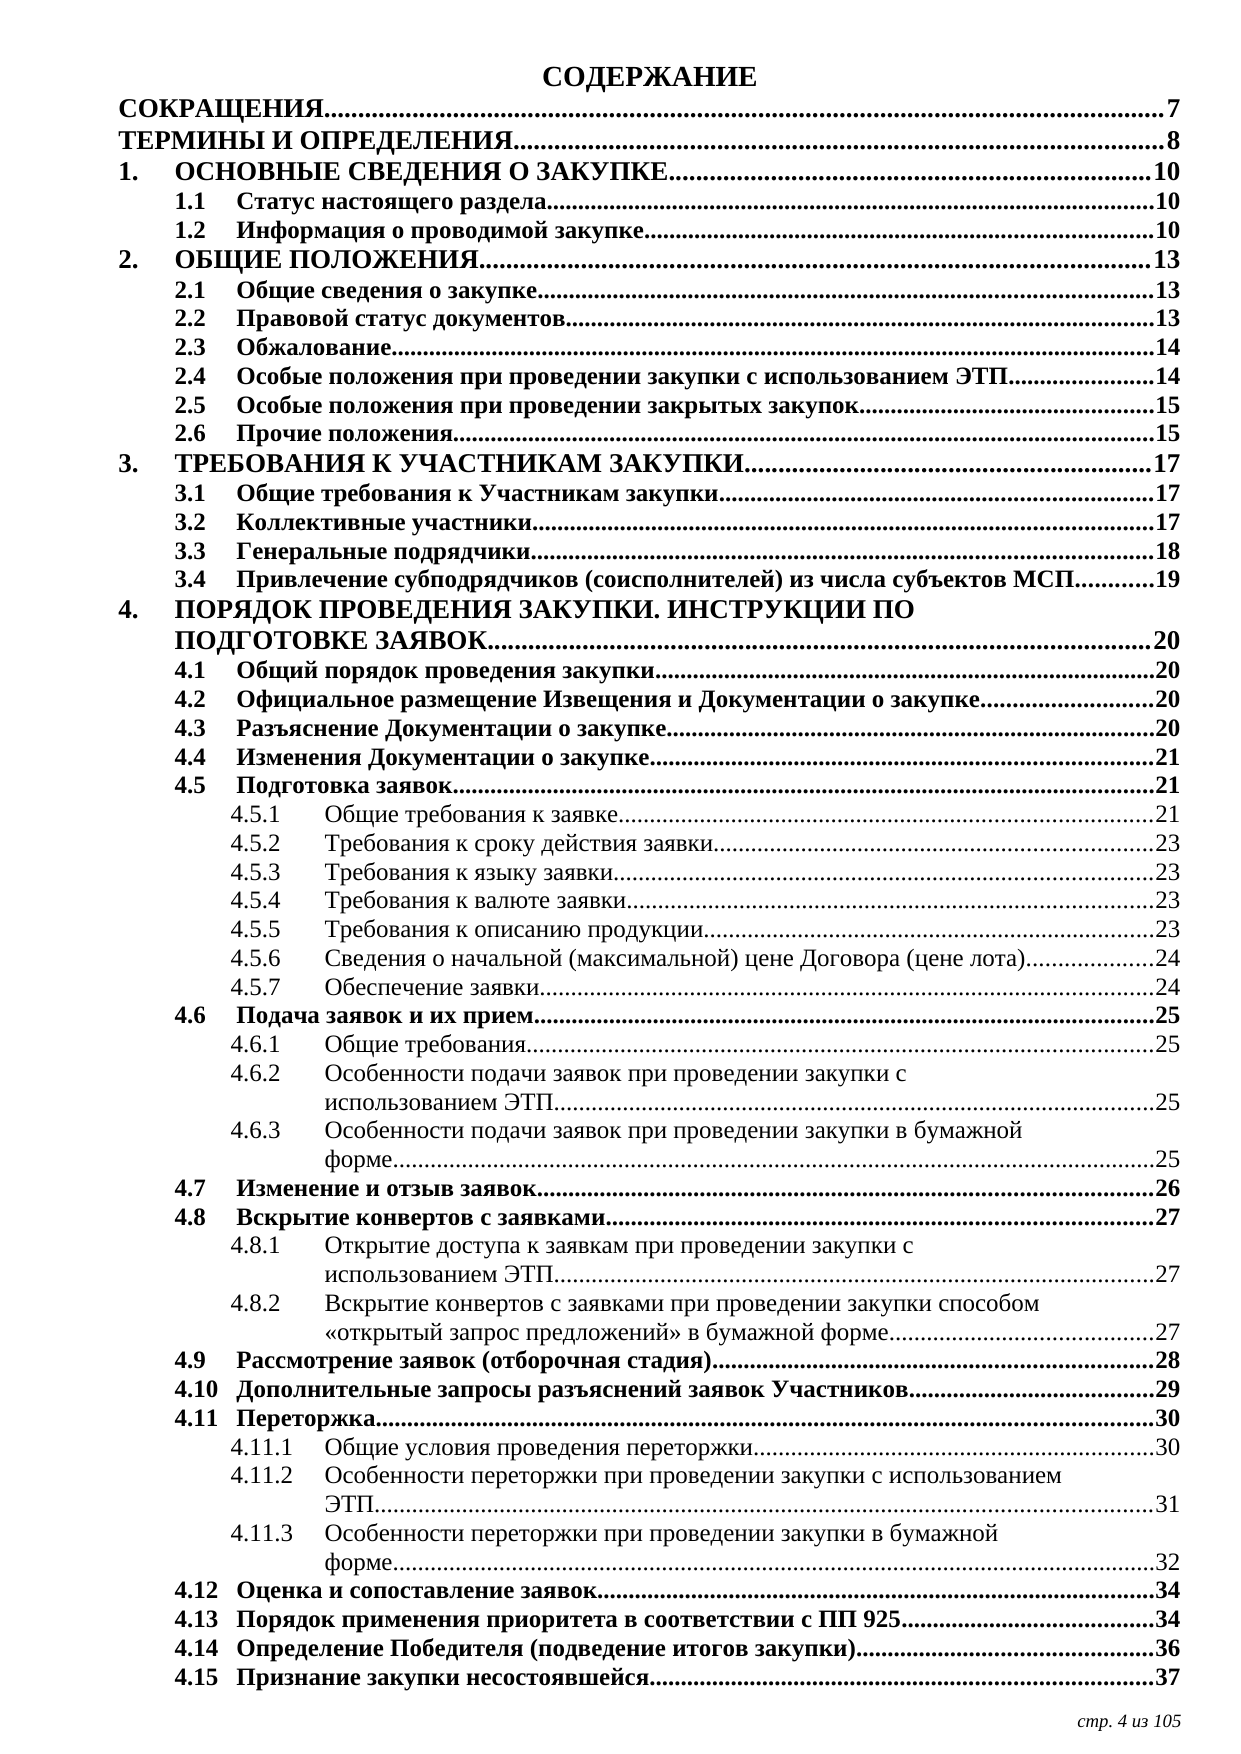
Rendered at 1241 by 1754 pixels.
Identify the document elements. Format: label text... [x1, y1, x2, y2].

text 4.11.3 Особенности переторжки при проведении закупки в бумажной форме 32 [230, 1518, 1063, 1576]
text 4. ПОРЯДОК ПРОВЕДЕНИЯ ЗАКУПКИ. ИНСТРУКЦИИ ПО ПОДГОТОВКЕ ЗАЯВОК 20 [118, 593, 1063, 656]
text 4.13 Порядок применения приоритета в соответствии с ПП 925 34 [174, 1604, 1093, 1633]
text 4.5 Подготовка заявок 21 [174, 771, 1093, 799]
text 4.5.5 Требования к описанию продукции 23 [230, 914, 1063, 943]
text 4.8 Вскрытие конвертов с заявками 27 [174, 1202, 1093, 1231]
text 2.2 Правовой статус документов 13 [174, 303, 1093, 332]
text 4.5.1 Общие требования к заявке 21 [230, 799, 1063, 828]
text 3.4 Привлечение субподрядчиков (соисполнителей) из числа субъектов МСП 19 [174, 564, 1093, 593]
text ТЕРМИНЫ И ОПРЕДЕЛЕНИЯ 8 [118, 124, 1063, 155]
text 2.1 Общие сведения о закупке 13 [174, 275, 1093, 303]
text 4.9 Рассмотрение заявок (отборочная стадия) 28 [174, 1346, 1093, 1374]
text 4.7 Изменение и отзыв заявок 26 [174, 1173, 1093, 1202]
text 4.5.2 Требования к сроку действия заявки 23 [230, 828, 1063, 857]
text 4.6.1 Общие требования 25 [230, 1029, 1063, 1058]
text 4.5.7 Обеспечение заявки 24 [230, 972, 1063, 1001]
text 1. ОСНОВНЫЕ СВЕДЕНИЯ О ЗАКУПКЕ 10 [118, 155, 1063, 186]
text 4.5.4 Требования к валюте заявки 23 [230, 886, 1063, 914]
text 2. ОБЩИЕ ПОЛОЖЕНИЯ 13 [118, 243, 1063, 275]
text 4.5.6 Сведения о начальной (максимальной) цене Договора (цене лота) 24 [230, 943, 1063, 972]
text 4.15 Признание закупки несостоявшейся 37 [174, 1662, 1093, 1691]
text 1.2 Информация о проводимой закупке 10 [174, 215, 1093, 243]
text 4.14 Определение Победителя (подведение итогов закупки) 36 [174, 1633, 1093, 1662]
text 4.3 Разъяснение Документации о закупке 20 [174, 713, 1093, 742]
text 4.11.2 Особенности переторжки при проведении закупки с использованием ЭТП 31 [230, 1461, 1063, 1518]
text 2.5 Особые положения при проведении закрытых закупок 15 [174, 390, 1093, 418]
text 3.2 Коллективные участники 17 [174, 507, 1093, 536]
text 2.6 Прочие положения 15 [174, 418, 1093, 447]
text 4.11.1 Общие условия проведения переторжки 30 [230, 1432, 1063, 1461]
text 4.2 Официальное размещение Извещения и Документации о закупке 20 [174, 684, 1093, 713]
text 2.3 Обжалование 14 [174, 332, 1093, 361]
text 4.6.3 Особенности подачи заявок при проведении закупки в бумажной форме 25 [230, 1116, 1063, 1173]
text 4.11 Переторжка 30 [174, 1403, 1093, 1432]
text 4.8.1 Открытие доступа к заявкам при проведении закупки с использованием ЭТП 27 [230, 1231, 1063, 1288]
text 4.6.2 Особенности подачи заявок при проведении закупки с использованием ЭТП 25 [230, 1058, 1063, 1116]
text 4.8.2 Вскрытие конвертов с заявками при проведении закупки способом «открытый запрос предложений» в бумажной форме 27 [230, 1288, 1063, 1346]
text 2.4 Особые положения при проведении закупки с использованием ЭТП 14 [174, 361, 1093, 390]
text 4.1 Общий порядок проведения закупки 20 [174, 656, 1093, 684]
text 1.1 Статус настоящего раздела 10 [174, 186, 1093, 215]
text СОКРАЩЕНИЯ 7 [118, 93, 1063, 124]
text 4.5.3 Требования к языку заявки 23 [230, 857, 1063, 886]
text 3.3 Генеральные подрядчики 18 [174, 536, 1093, 564]
text 4.10 Дополнительные запросы разъяснений заявок Участников 29 [174, 1374, 1093, 1403]
text 3. ТРЕБОВАНИЯ К УЧАСТНИКАМ ЗАКУПКИ 17 [118, 447, 1063, 478]
text СОДЕРЖАНИЕ [118, 59, 1181, 93]
text 4.6 Подача заявок и их прием 25 [174, 1001, 1093, 1029]
text 4.4 Изменения Документации о закупке 21 [174, 742, 1093, 771]
text 3.1 Общие требования к Участникам закупки 17 [174, 478, 1093, 507]
text 4.12 Оценка и сопоставление заявок 34 [174, 1576, 1093, 1604]
